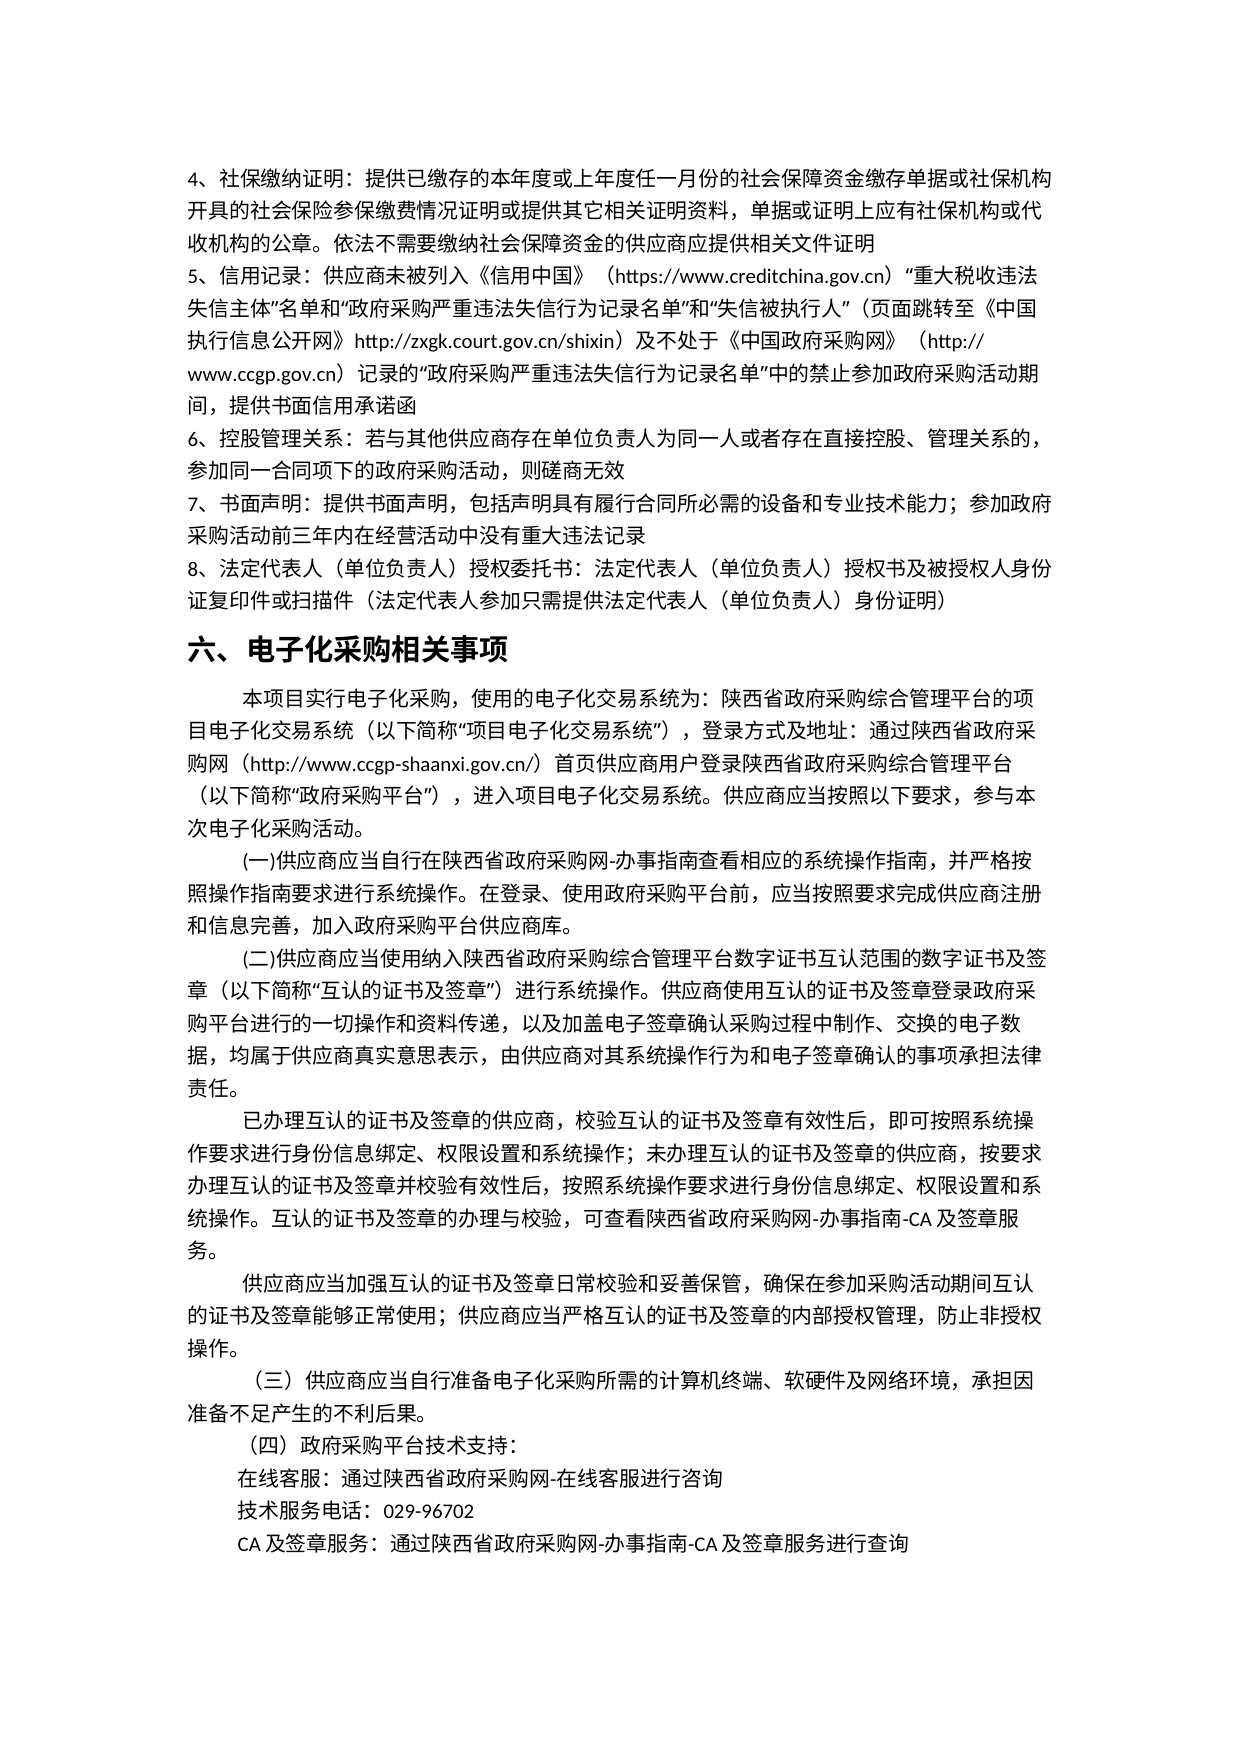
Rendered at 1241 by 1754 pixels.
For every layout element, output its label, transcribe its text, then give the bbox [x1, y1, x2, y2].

text 7、书面声明：提供书面声明，包括声明具有履行合同所必需的设备和专业技术能力；参加政府采购活动前三年内在经营活动中没有重大违法记录 [187, 487, 1053, 552]
text 6、控股管理关系：若与其他供应商存在单位负责人为同一人或者存在直接控股、管理关系的，参加同一合同项下的政府采购活动，则磋商无效 [187, 422, 1053, 487]
text （四）政府采购平台技术支持： [187, 1429, 1053, 1462]
text 六、电子化采购相关事项 [187, 617, 1053, 682]
text 已办理互认的证书及签章的供应商，校验互认的证书及签章有效性后，即可按照系统操作要求进行身份信息绑定、权限设置和系统操作；未办理互认的证书及签章的供应商，按要求办理互认的证书及签章并校验有效性后，按照系统操作要求进行身份信息绑定、权限设置和系统操作。互认的证书及签章的办理与校验，可查看陕西省政府采购网-办事指南-CA及签章服务。 [187, 1104, 1053, 1267]
text (二)供应商应当使用纳入陕西省政府采购综合管理平台数字证书互认范围的数字证书及签章（以下简称“互认的证书及签章”）进行系统操作。供应商使用互认的证书及签章登录政府采购平台进行的一切操作和资料传递，以及加盖电子签章确认采购过程中制作、交换的电子数据，均属于供应商真实意思表示，由供应商对其系统操作行为和电子签章确认的事项承担法律责任。 [187, 942, 1053, 1104]
text 在线客服：通过陕西省政府采购网-在线客服进行咨询 [187, 1462, 1053, 1494]
text 8、法定代表人（单位负责人）授权委托书：法定代表人（单位负责人）授权书及被授权人身份证复印件或扫描件（法定代表人参加只需提供法定代表人（单位负责人）身份证明） [187, 552, 1053, 617]
text (一)供应商应当自行在陕西省政府采购网-办事指南查看相应的系统操作指南，并严格按照操作指南要求进行系统操作。在登录、使用政府采购平台前，应当按照要求完成供应商注册和信息完善，加入政府采购平台供应商库。 [187, 844, 1053, 942]
text 本项目实行电子化采购，使用的电子化交易系统为：陕西省政府采购综合管理平台的项目电子化交易系统（以下简称“项目电子化交易系统”），登录方式及地址：通过陕西省政府采购网（http://www.ccgp-shaanxi.gov.cn/）首页供应商用户登录陕西省政府采购综合管理平台（以下简称“政府采购平台”），进入项目电子化交易系统。供应商应当按照以下要求，参与本次电子化采购活动。 [187, 682, 1053, 844]
text CA及签章服务：通过陕西省政府采购网-办事指南-CA及签章服务进行查询 [187, 1527, 1053, 1559]
text 供应商应当加强互认的证书及签章日常校验和妥善保管，确保在参加采购活动期间互认的证书及签章能够正常使用；供应商应当严格互认的证书及签章的内部授权管理，防止非授权操作。 [187, 1267, 1053, 1364]
text （三）供应商应当自行准备电子化采购所需的计算机终端、软硬件及网络环境，承担因准备不足产生的不利后果。 [187, 1364, 1053, 1429]
text 技术服务电话：029-96702 [187, 1494, 1053, 1527]
text 5、信用记录：供应商未被列入《信用中国》（https://www.creditchina.gov.cn）“重大税收违法失信主体”名单和“政府采购严重违法失信行为记录名单”和“失信被执行人”（页面跳转至《中国执行信息公开网》http://zxgk.court.gov.cn/shixin）及不处于《中国政府采购网》（http://www.ccgp.gov.cn）记录的“政府采购严重违法失信行为记录名单”中的禁止参加政府采购活动期间，提供书面信用承诺函 [187, 259, 1053, 422]
text 4、社保缴纳证明：提供已缴存的本年度或上年度任一月份的社会保障资金缴存单据或社保机构开具的社会保险参保缴费情况证明或提供其它相关证明资料，单据或证明上应有社保机构或代收机构的公章。依法不需要缴纳社会保障资金的供应商应提供相关文件证明 [187, 162, 1053, 259]
